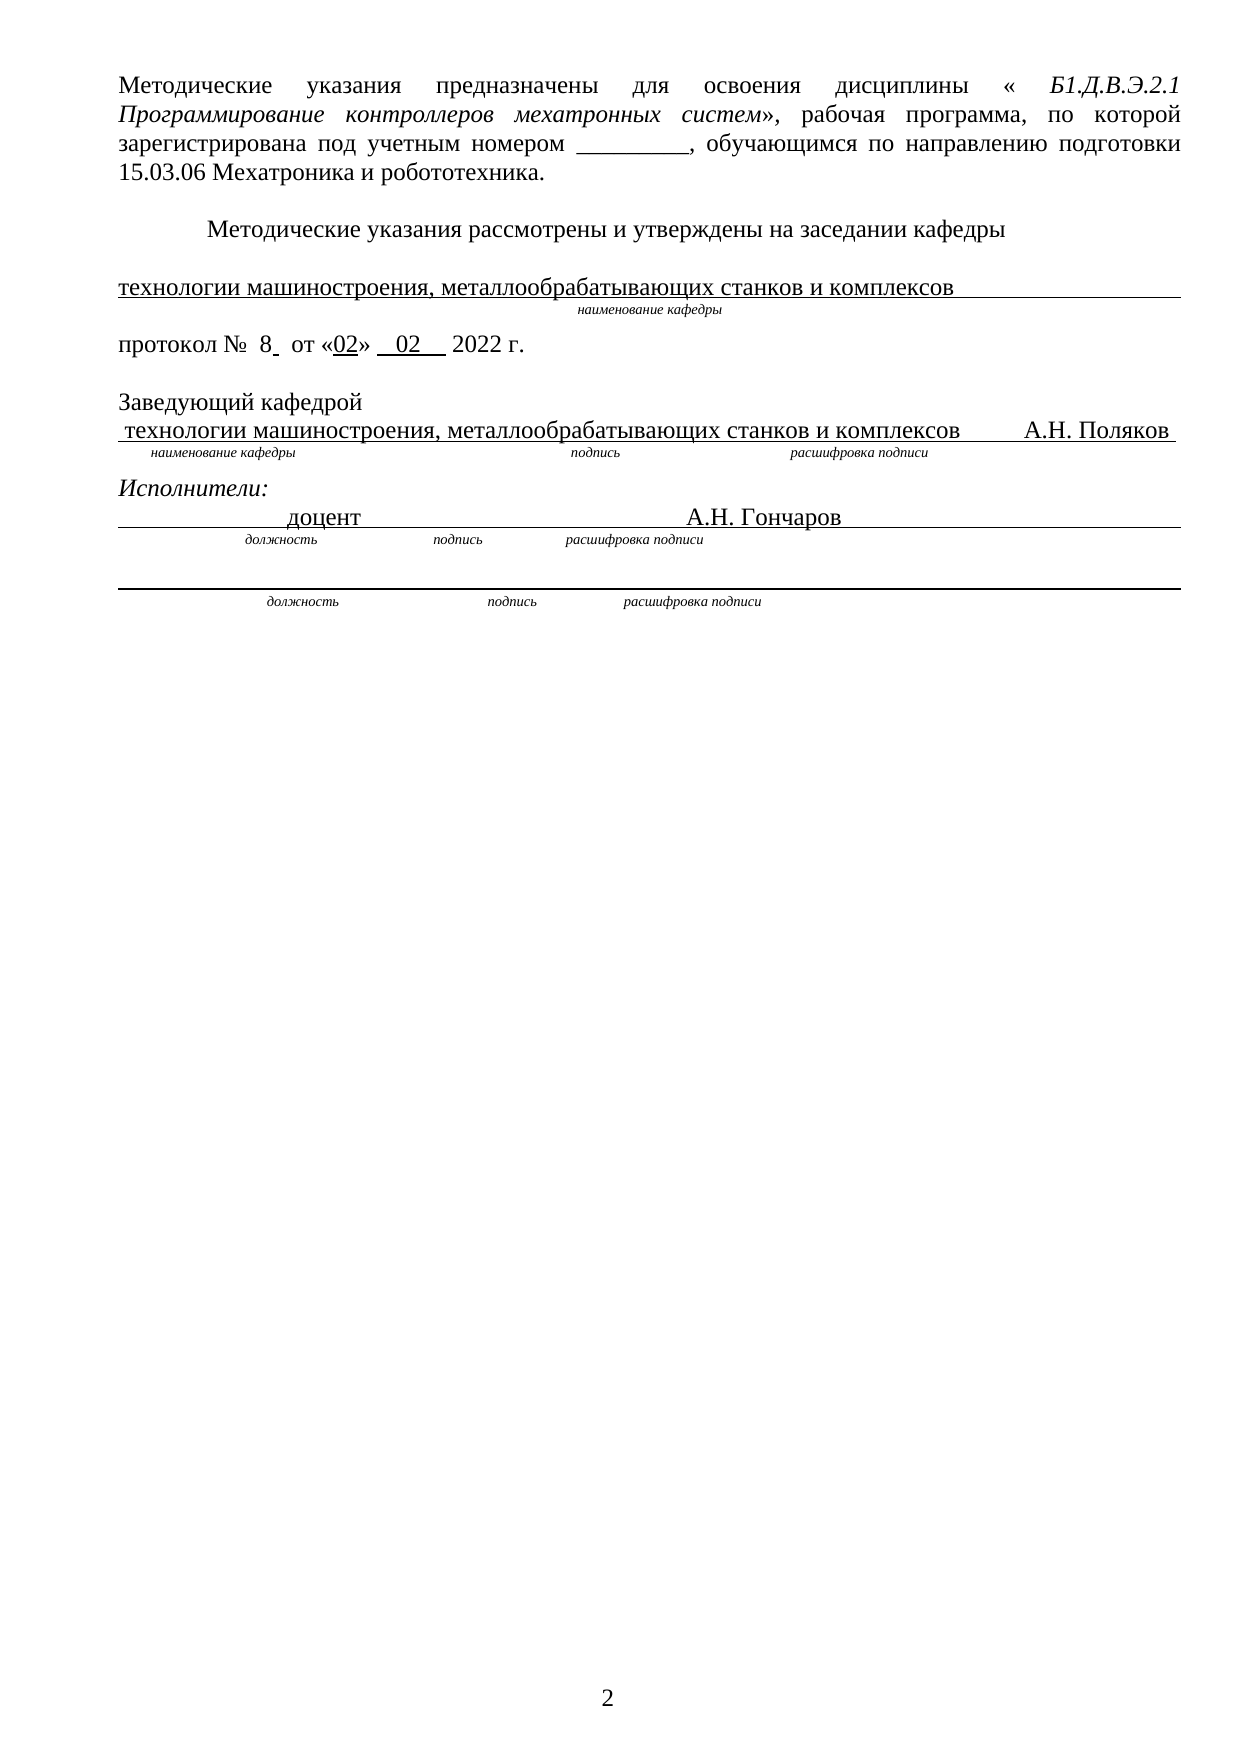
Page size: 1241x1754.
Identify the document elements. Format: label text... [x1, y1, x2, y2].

text технологии машиностроения, металлообрабатывающих станков и комплексов А.Н. Поляков [118, 416, 1181, 444]
text должность подпись расшифровка подписи [118, 531, 1181, 559]
text должность подпись расшифровка подписи [118, 593, 1181, 622]
text Методические указания рассмотрены и утверждены на заседании кафедры [118, 214, 1181, 243]
text наименование кафедры подпись расшифровка подписи [118, 444, 1181, 473]
text Заведующий кафедрой [118, 387, 1181, 416]
text технологии машиностроения, металлообрабатывающих станков и комплексов [118, 272, 1181, 297]
text доцент А.Н. Гончаров [118, 502, 1181, 527]
text протокол № 8 от «02» 02 2022 г. [118, 329, 1181, 358]
text Методические указания предназначены для освоения дисциплины « Б1.Д.В.Э.2.1 Программирование контроллеров мехатронных систем», рабочая программа, по которой зарегистрирована под учетным номером _________, обучающимся по направлению подготовки 15.03.06 Мехатроника и робототехника. [118, 71, 1181, 186]
text наименование кафедры [118, 301, 1181, 329]
text Исполнители: [118, 473, 1181, 502]
